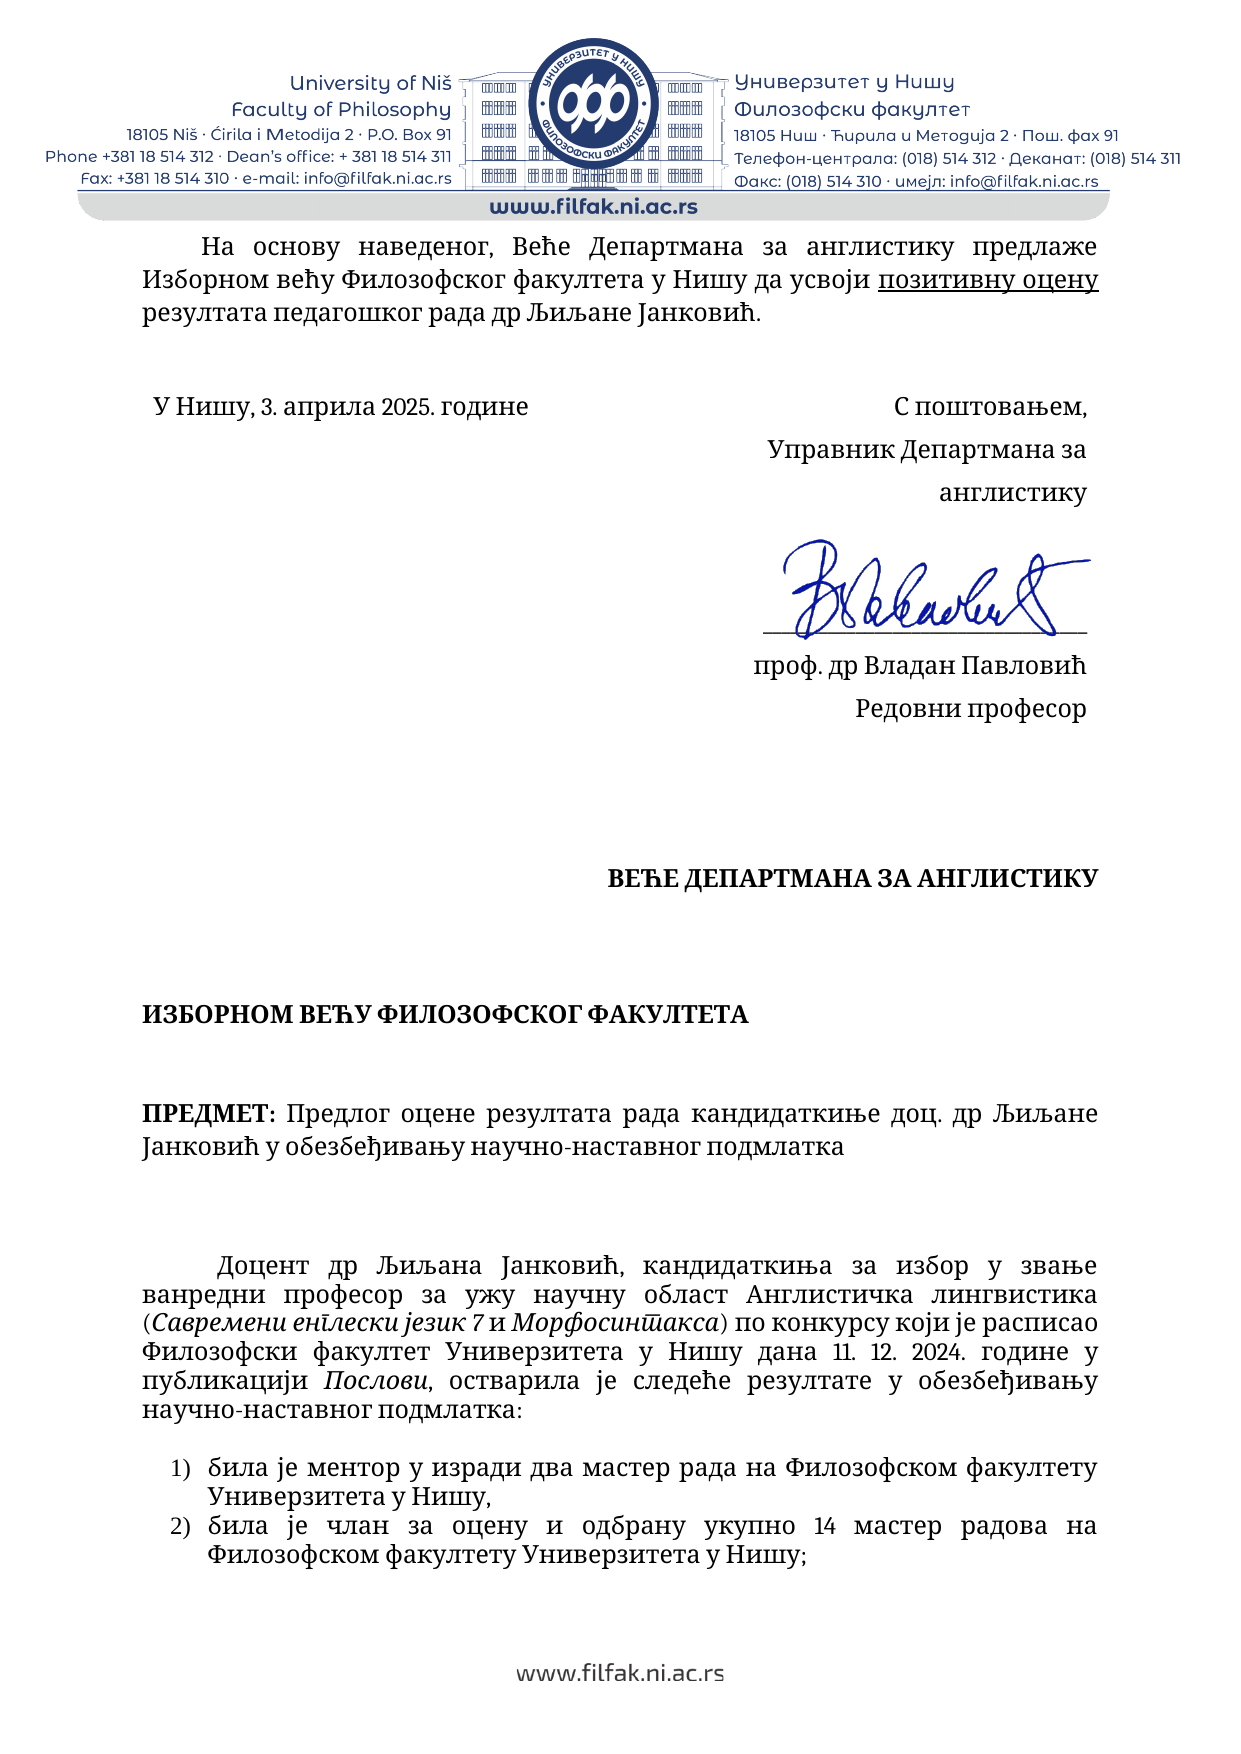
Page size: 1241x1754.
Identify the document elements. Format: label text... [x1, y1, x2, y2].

picture [516, 1663, 724, 1681]
table_header С поштовањем, Управник Департмана за англистику ___________________________________ проф. др Владан Павловић Редовни професор [611, 350, 1098, 865]
list била је ментор у изради два мастер рада на Филозофском факултету Универзитета у Нишу, [170, 1453, 1098, 1511]
picture [24, 36, 1206, 222]
text Доцент др Љиљана Јанковић, кандидаткиња за избор у звање ванредни професор за ужу научну област Англистичка лингвистика (Савремени енглески језик 7 и Морфосинтакса) по конкурсу који је расписао Филозофски факултет Универзитета у Нишу дана 11. 12. 2024. године у публикацији Послови, остварила је следеће резултате у обезбеђивању научно-наставног подмлатка: [142, 1252, 1098, 1424]
list била је члан за оцену и одбрану укупно 14 мастер радова на Филозофском факултету Универзитета у Нишу; [170, 1511, 1098, 1570]
text ВЕЋЕ ДЕПАРТМАНА ЗА АНГЛИСТИКУ [142, 865, 1098, 894]
text ПРЕДМЕТ: Предлог оцене резултата рада кандидаткиње доц. др Љиљане Јанковић у обезбеђивању научно-наставног подмлатка [142, 1100, 1098, 1162]
picture [783, 539, 1092, 640]
text На основу наведеног, Веће Департмана за англистику предлаже Изборном већу Филозофског факултета у Нишу да усвоји позитивну оцену резултата педагошког рада др Љиљане Јанковић. [142, 233, 1098, 328]
text ИЗБОРНОМ ВЕЋУ ФИЛОЗОФСКОГ ФАКУЛТЕТА [142, 1001, 1098, 1029]
table_header У Нишу, 3. априла 2025. године [142, 350, 611, 865]
